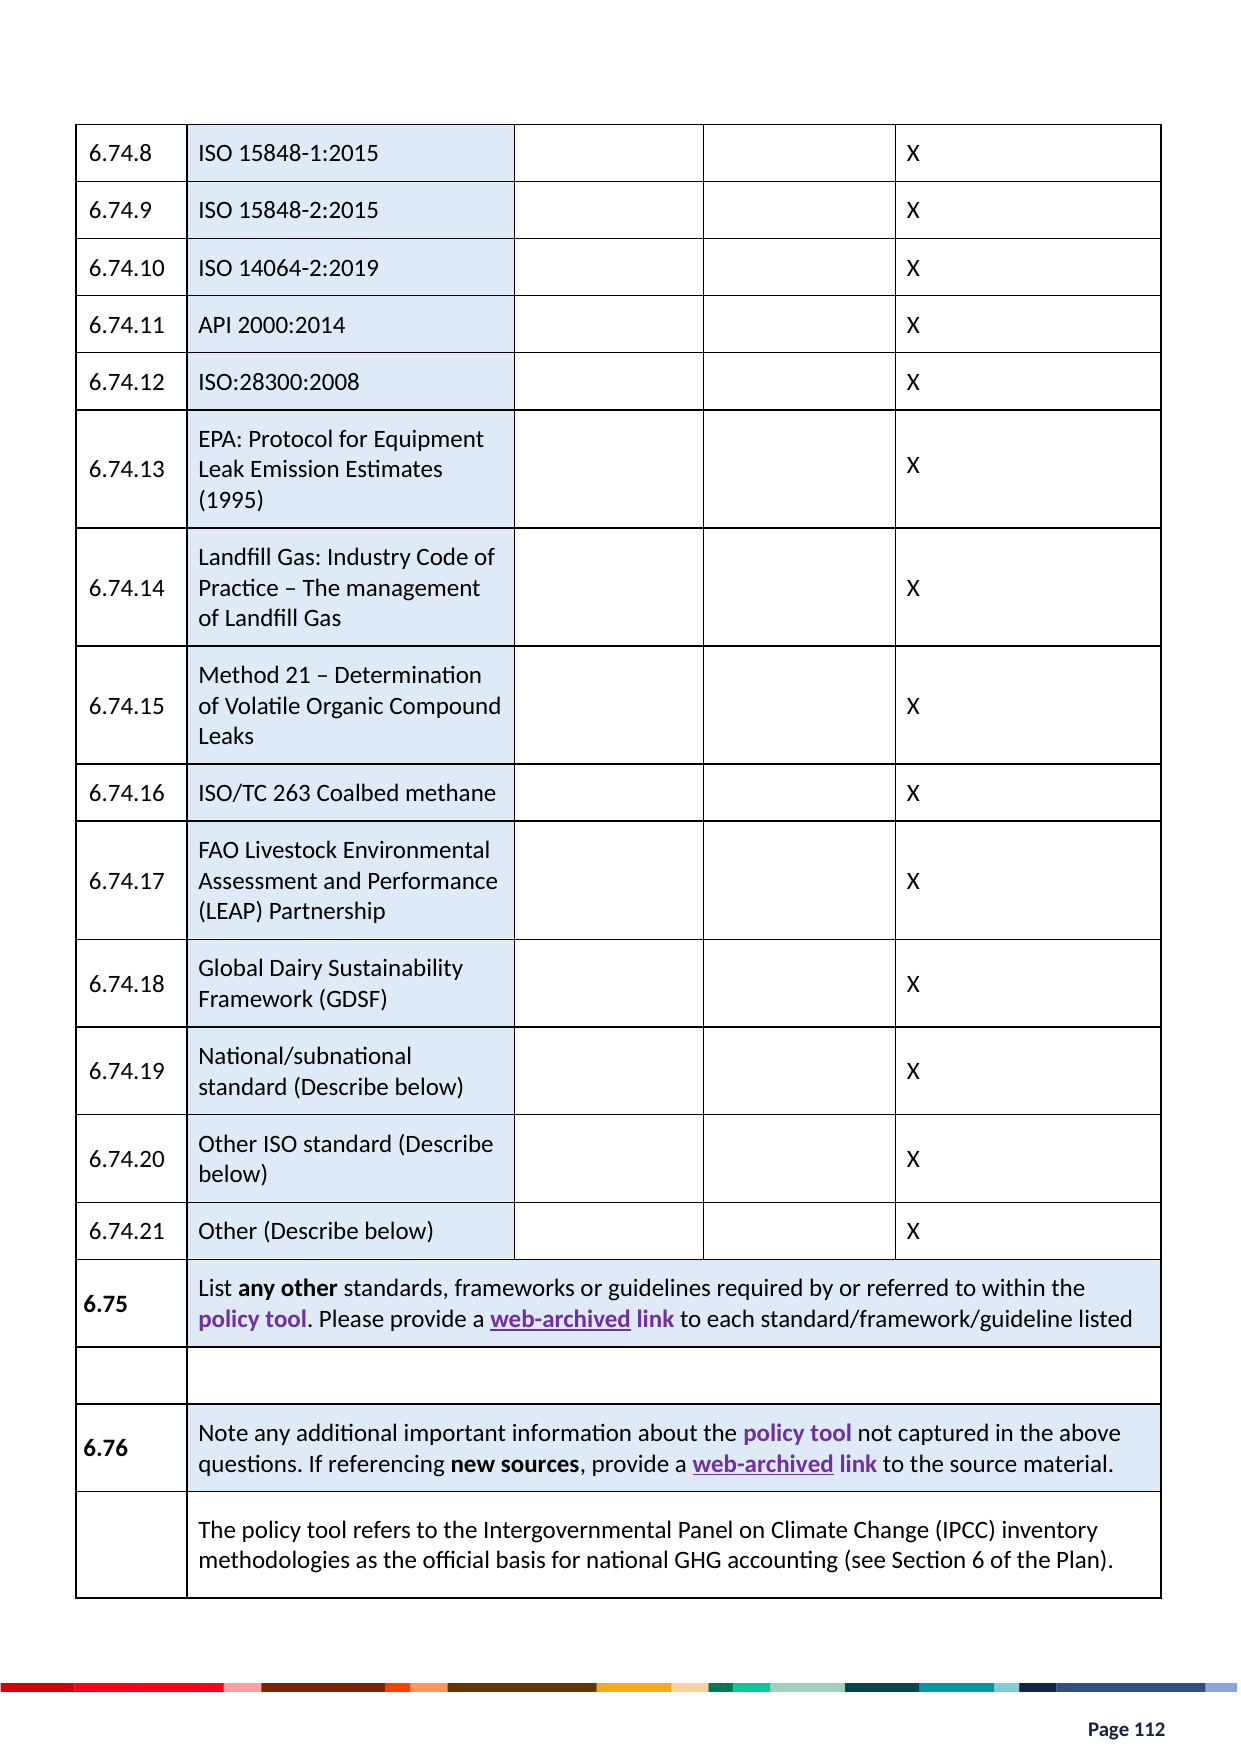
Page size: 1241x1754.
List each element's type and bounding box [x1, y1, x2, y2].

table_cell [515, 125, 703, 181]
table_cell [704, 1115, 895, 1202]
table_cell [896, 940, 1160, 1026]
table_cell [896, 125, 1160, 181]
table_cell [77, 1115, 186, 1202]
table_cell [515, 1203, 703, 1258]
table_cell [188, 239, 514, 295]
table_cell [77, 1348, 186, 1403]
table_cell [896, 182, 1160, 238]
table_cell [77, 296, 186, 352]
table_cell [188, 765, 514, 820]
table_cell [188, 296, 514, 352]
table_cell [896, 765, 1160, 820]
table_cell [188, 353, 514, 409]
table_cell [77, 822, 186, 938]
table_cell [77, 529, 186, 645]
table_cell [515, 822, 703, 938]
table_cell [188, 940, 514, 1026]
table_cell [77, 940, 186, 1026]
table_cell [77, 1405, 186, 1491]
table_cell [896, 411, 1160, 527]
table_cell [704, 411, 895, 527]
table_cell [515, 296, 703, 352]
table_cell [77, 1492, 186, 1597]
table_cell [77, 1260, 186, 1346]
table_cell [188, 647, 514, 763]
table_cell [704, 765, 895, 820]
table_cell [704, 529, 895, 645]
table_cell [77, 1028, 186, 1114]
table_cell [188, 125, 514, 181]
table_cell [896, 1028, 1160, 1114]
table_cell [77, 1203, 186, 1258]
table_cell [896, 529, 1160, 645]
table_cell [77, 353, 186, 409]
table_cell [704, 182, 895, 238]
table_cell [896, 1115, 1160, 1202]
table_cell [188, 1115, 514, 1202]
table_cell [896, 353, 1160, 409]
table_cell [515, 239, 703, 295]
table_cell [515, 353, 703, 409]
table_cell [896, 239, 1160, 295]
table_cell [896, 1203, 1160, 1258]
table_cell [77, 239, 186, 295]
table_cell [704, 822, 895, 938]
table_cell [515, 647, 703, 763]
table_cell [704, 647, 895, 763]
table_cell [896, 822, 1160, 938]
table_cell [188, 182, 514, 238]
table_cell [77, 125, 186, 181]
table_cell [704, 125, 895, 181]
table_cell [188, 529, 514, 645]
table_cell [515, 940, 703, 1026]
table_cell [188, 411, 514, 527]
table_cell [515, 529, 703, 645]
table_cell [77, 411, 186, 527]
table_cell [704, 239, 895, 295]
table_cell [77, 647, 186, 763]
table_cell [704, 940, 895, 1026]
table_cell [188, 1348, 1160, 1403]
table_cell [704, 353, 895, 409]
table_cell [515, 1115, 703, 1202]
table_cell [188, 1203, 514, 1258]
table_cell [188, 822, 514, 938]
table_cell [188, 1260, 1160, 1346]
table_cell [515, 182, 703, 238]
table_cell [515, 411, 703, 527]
picture [0, 1683, 1236, 1692]
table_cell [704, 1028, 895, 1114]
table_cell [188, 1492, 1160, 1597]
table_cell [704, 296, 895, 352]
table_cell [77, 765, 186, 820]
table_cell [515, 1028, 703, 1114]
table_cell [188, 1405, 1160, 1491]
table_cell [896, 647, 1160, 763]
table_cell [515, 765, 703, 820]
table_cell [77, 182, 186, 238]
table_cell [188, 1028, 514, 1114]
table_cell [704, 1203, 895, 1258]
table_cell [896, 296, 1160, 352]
